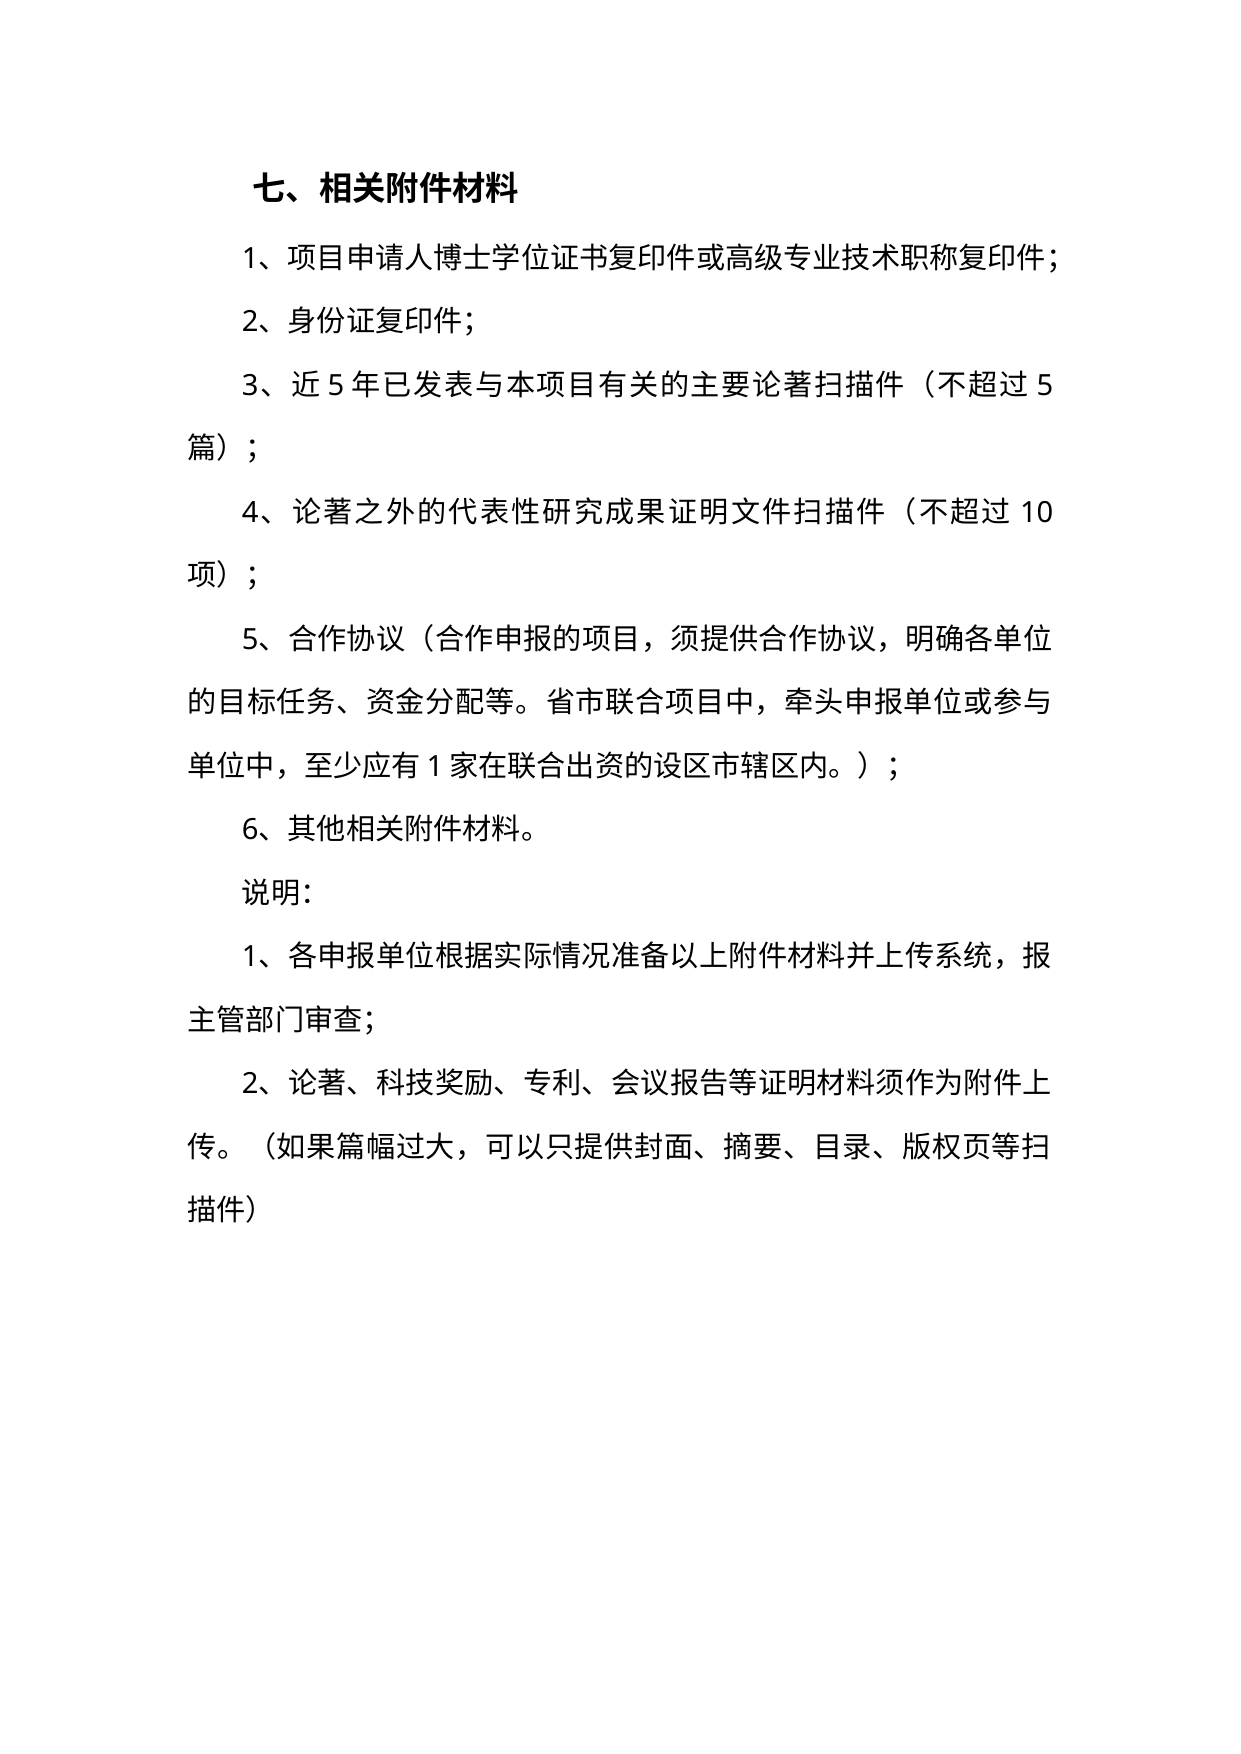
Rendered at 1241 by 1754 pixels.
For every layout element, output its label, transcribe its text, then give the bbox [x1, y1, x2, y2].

text 1、项目申请人博士学位证书复印件或高级专业技术职称复印件； [187, 234, 1053, 277]
subtitle 七、相关附件材料 [187, 162, 1053, 210]
text 1、各申报单位根据实际情况准备以上附件材料并上传系统，报主管部门审查； [187, 933, 1053, 1039]
text 2、身份证复印件； [187, 298, 1053, 340]
text 说明： [187, 869, 1053, 912]
text 5、合作协议（合作申报的项目，须提供合作协议，明确各单位的目标任务、资金分配等。省市联合项目中，牵头申报单位或参与单位中，至少应有1家在联合出资的设区市辖区内。）； [187, 615, 1053, 785]
text 4、论著之外的代表性研究成果证明文件扫描件（不超过10项）； [187, 488, 1053, 594]
text 2、论著、科技奖励、专利、会议报告等证明材料须作为附件上传。（如果篇幅过大，可以只提供封面、摘要、目录、版权页等扫描件） [187, 1060, 1053, 1229]
text 6、其他相关附件材料。 [187, 806, 1053, 848]
text 3、近5年已发表与本项目有关的主要论著扫描件（不超过5篇）； [187, 361, 1053, 467]
